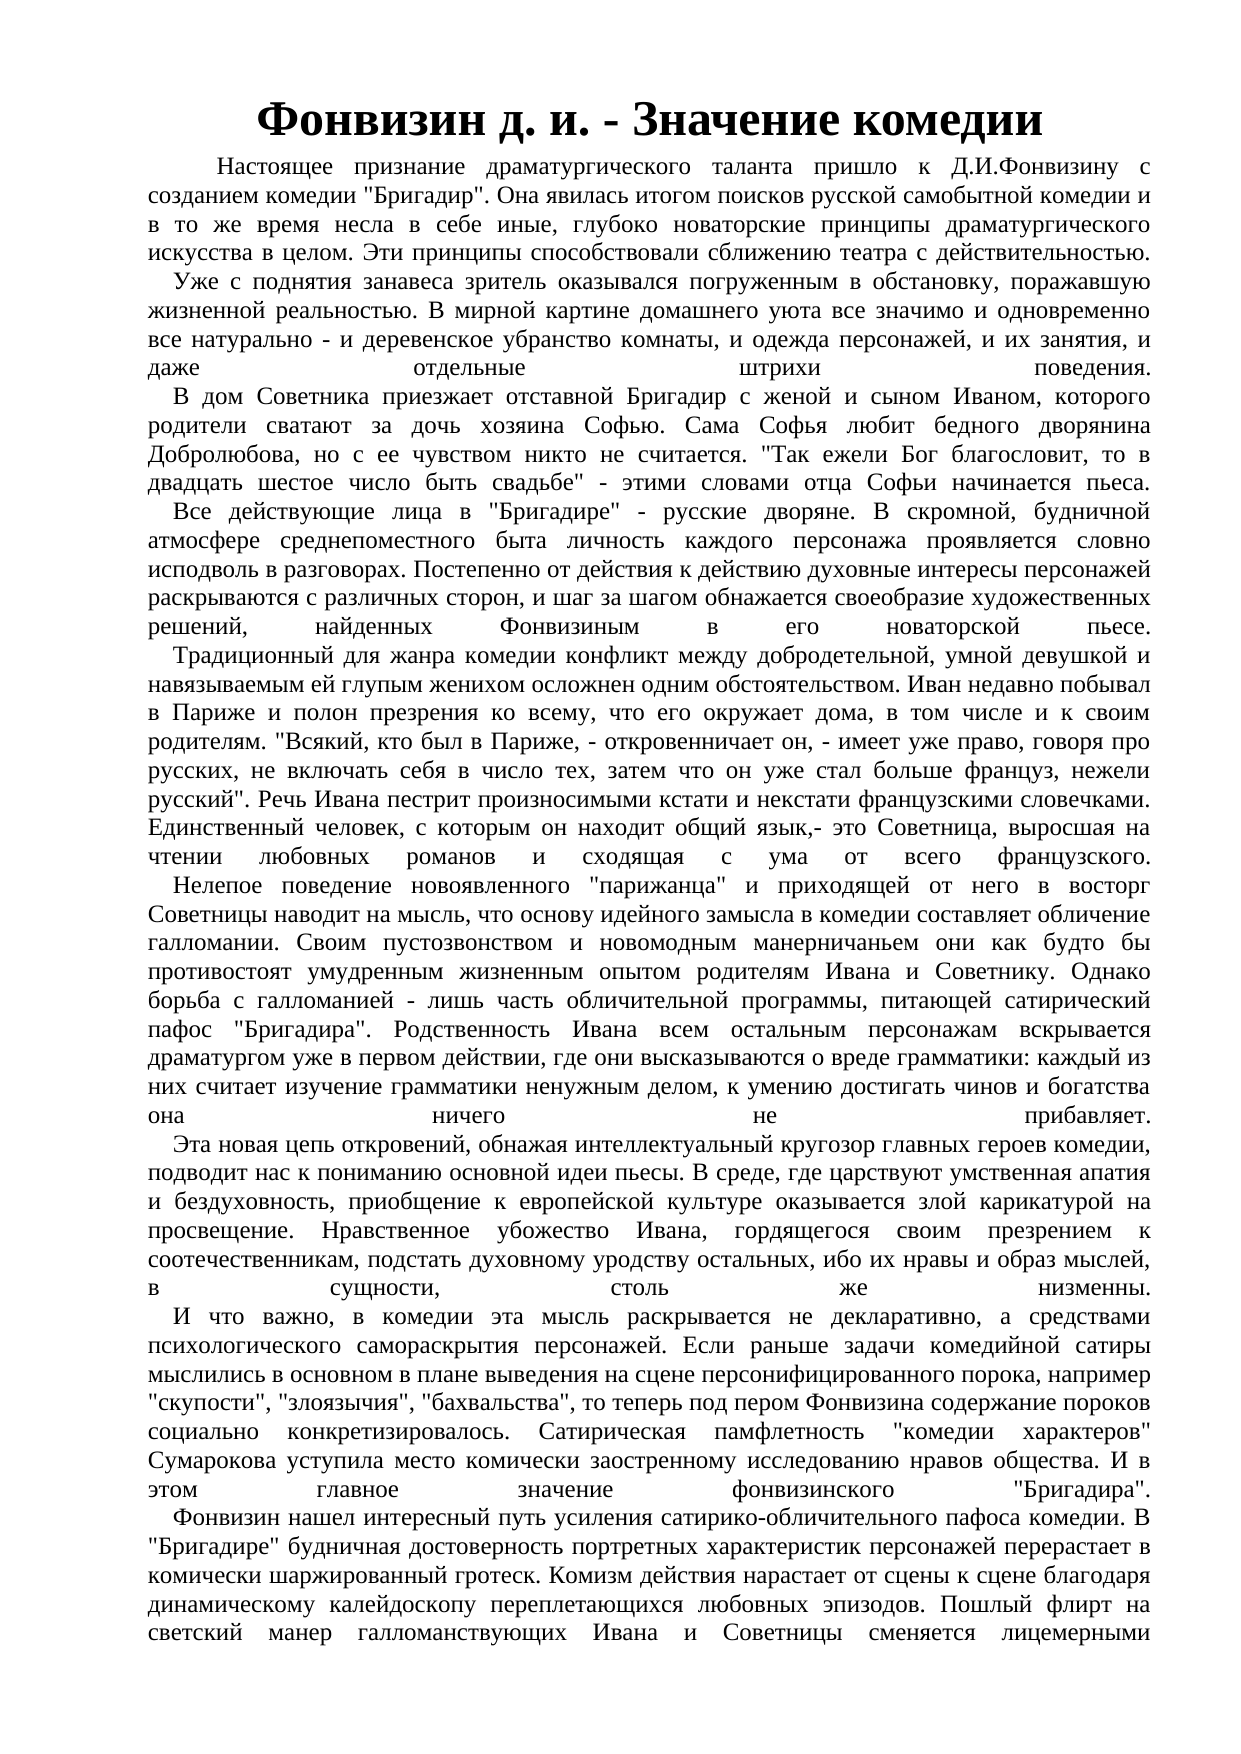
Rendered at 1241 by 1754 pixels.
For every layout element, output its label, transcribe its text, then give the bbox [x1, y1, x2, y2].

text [148, 151, 1152, 1646]
subtitle Фонвизин д. и. - Значение комедии [148, 88, 1152, 146]
